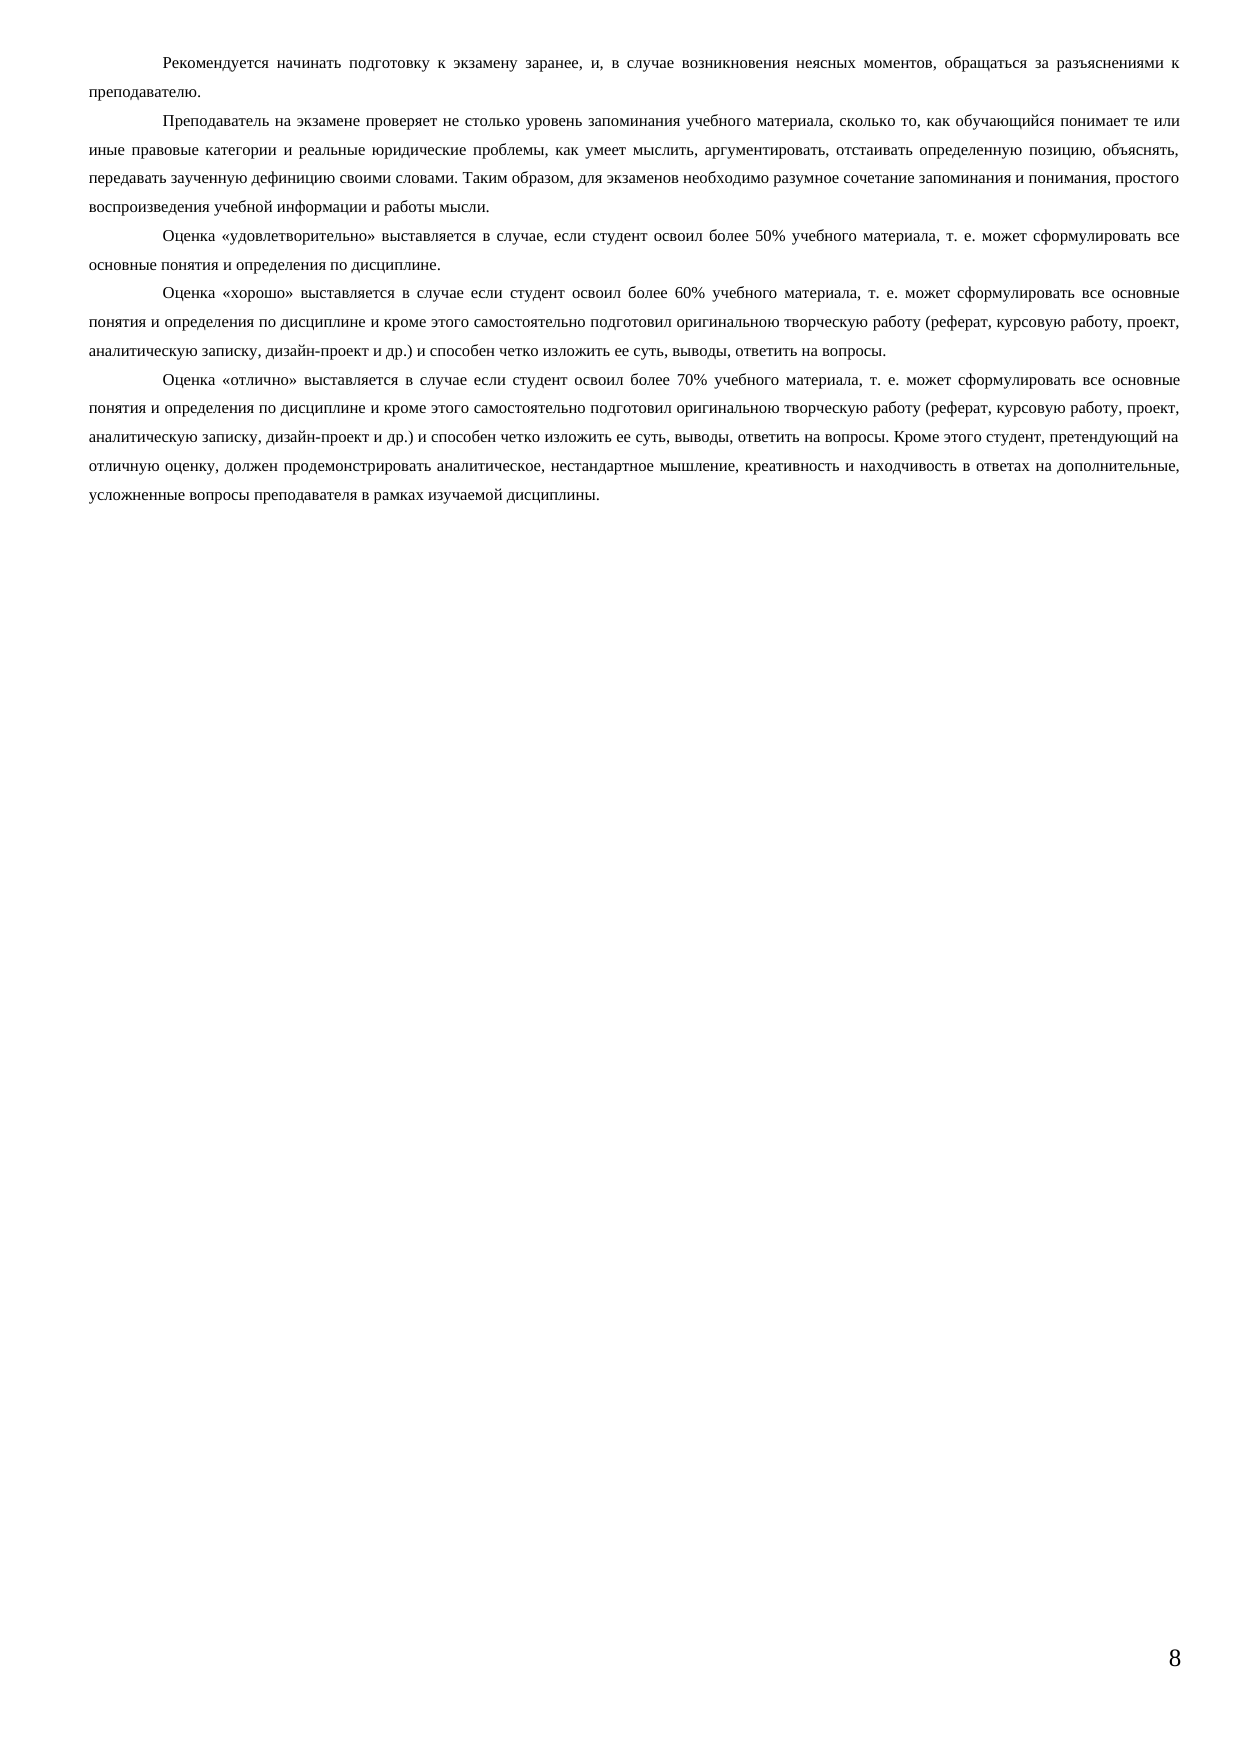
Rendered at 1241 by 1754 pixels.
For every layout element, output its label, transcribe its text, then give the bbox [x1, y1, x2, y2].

text Оценка «отлично» выставляется в случае если студент освоил более 70% учебного материала, т. е. может сформулировать все основные понятия и определения по дисциплине и кроме этого самостоятельно подготовил оригинальною творческую работу (реферат, курсовую работу, проект, аналитическую записку, дизайн-проект и др.) и способен четко изложить ее суть, выводы, ответить на вопросы. Кроме этого студент, претендующий на отличную оценку, должен продемонстрировать аналитическое, нестандартное мышление, креативность и находчивость в ответах на дополнительные, усложненные вопросы преподавателя в рамках изучаемой дисциплины. [88, 369, 1181, 503]
text Рекомендуется начинать подготовку к экзамену заранее, и, в случае возникновения неясных моментов, обращаться за разъяснениями к преподавателю. [88, 53, 1181, 101]
text Оценка «удовлетворительно» выставляется в случае, если студент освоил более 50% учебного материала, т. е. может сформулировать все основные понятия и определения по дисциплине. [88, 226, 1181, 273]
text Оценка «хорошо» выставляется в случае если студент освоил более 60% учебного материала, т. е. может сформулировать все основные понятия и определения по дисциплине и кроме этого самостоятельно подготовил оригинальною творческую работу (реферат, курсовую работу, проект, аналитическую записку, дизайн-проект и др.) и способен четко изложить ее суть, выводы, ответить на вопросы. [88, 283, 1181, 360]
text Преподаватель на экзамене проверяет не столько уровень запоминания учебного материала, сколько то, как обучающийся понимает те или иные правовые категории и реальные юридические проблемы, как умеет мыслить, аргументировать, отстаивать определенную позицию, объяснять, передавать заученную дефиницию своими словами. Таким образом, для экзаменов необходимо разумное сочетание запоминания и понимания, простого воспроизведения учебной информации и работы мысли. [88, 111, 1181, 216]
